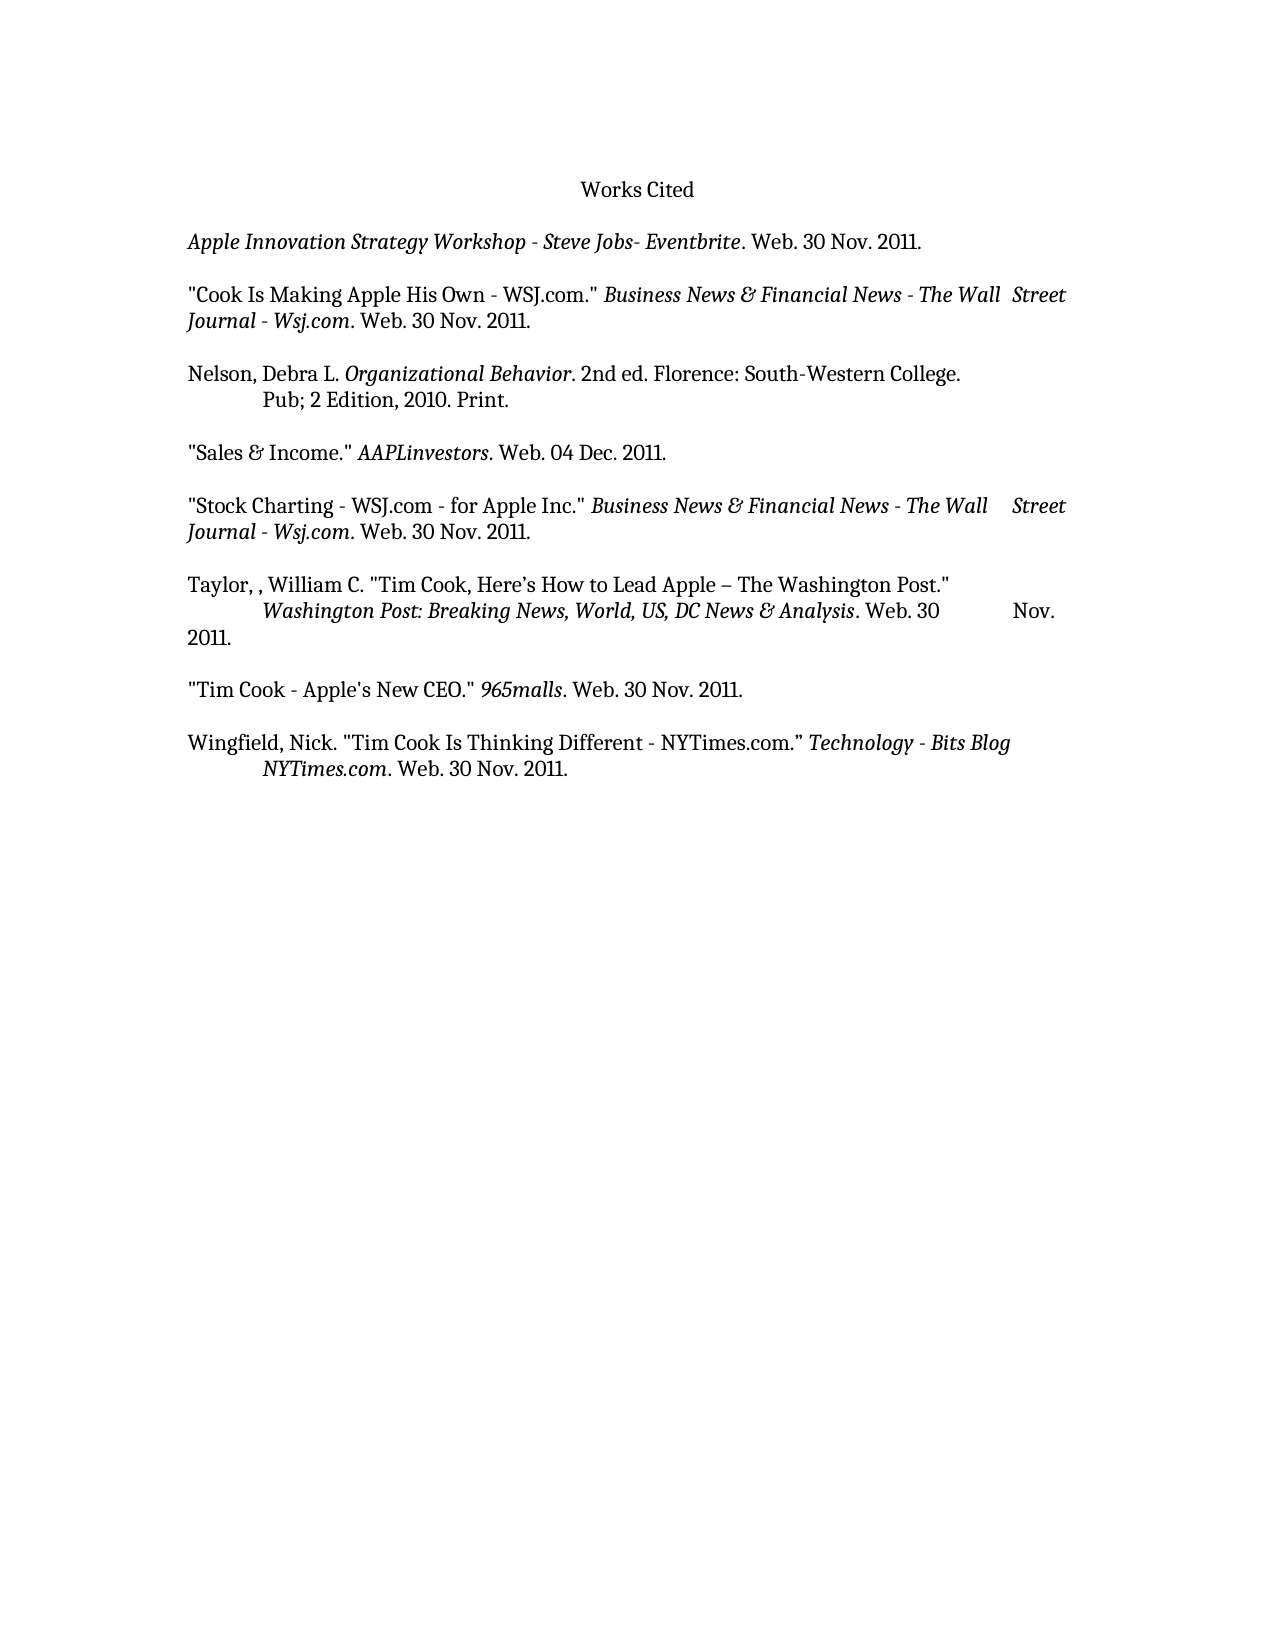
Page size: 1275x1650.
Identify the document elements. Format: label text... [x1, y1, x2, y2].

text Apple Innovation Strategy Workshop - Steve Jobs- Eventbrite. Web. 30 Nov. 2011. [187, 229, 1087, 255]
text Nelson, Debra L. Organizational Behavior. 2nd ed. Florence: South-Western College. Pub; 2 Edition, 2010. Print. [187, 361, 1087, 413]
text "Cook Is Making Apple His Own - WSJ.com." Business News & Financial News - The Wall Street Journal - Wsj.com. Web. 30 Nov. 2011. [187, 282, 1087, 334]
text "Tim Cook - Apple's New CEO." 965malls. Web. 30 Nov. 2011. [187, 677, 1087, 703]
text Wingfield, Nick. "Tim Cook Is Thinking Different - NYTimes.com.” Technology - Bits Blog NYTimes.com. Web. 30 Nov. 2011. [187, 730, 1087, 782]
text "Sales & Income." AAPLinvestors. Web. 04 Dec. 2011. [187, 440, 1087, 466]
text Works Cited [187, 150, 1087, 203]
text "Stock Charting - WSJ.com - for Apple Inc." Business News & Financial News - The Wall Street Journal - Wsj.com. Web. 30 Nov. 2011. [187, 493, 1087, 545]
text Taylor, , William C. "Tim Cook, Here’s How to Lead Apple – The Washington Post." Washington Post: Breaking News, World, US, DC News & Analysis. Web. 30 Nov. 2011. [187, 572, 1087, 651]
